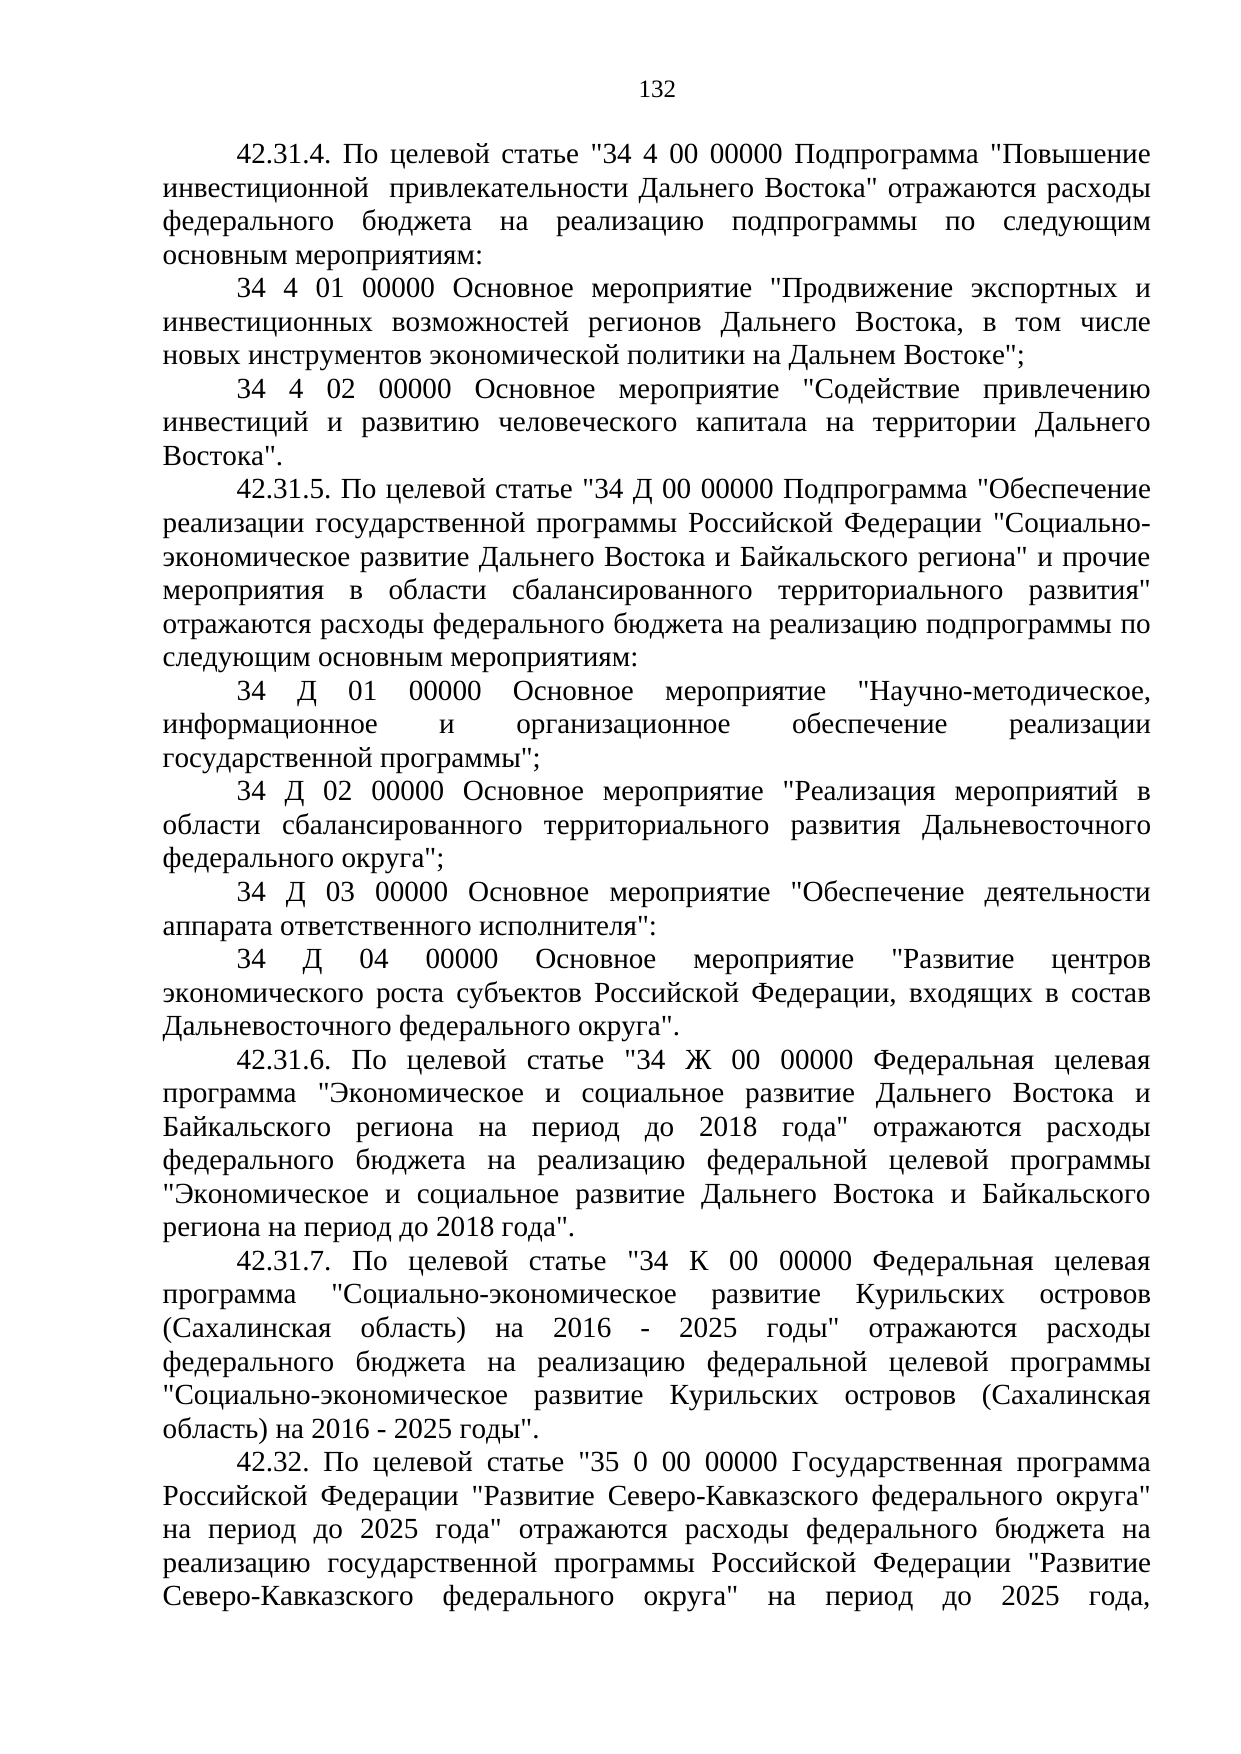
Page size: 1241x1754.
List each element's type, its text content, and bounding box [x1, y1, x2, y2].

text 34 Д 01 00000 Основное мероприятие "Научно-методическое, информационное и организационное обеспечение реализации государственной программы"; [162, 673, 1152, 773]
text 42.31.4. По целевой статье "34 4 00 00000 Подпрограмма "Повышение инвестиционной привлекательности Дальнего Востока" отражаются расходы федерального бюджета на реализацию подпрограммы по следующим основным мероприятиям: [162, 136, 1152, 270]
text 34 Д 02 00000 Основное мероприятие "Реализация мероприятий в области сбалансированного территориального развития Дальневосточного федерального округа"; [162, 773, 1152, 874]
text 34 4 01 00000 Основное мероприятие "Продвижение экспортных и инвестиционных возможностей регионов Дальнего Востока, в том числе новых инструментов экономической политики на Дальнем Востоке"; [162, 270, 1152, 371]
text 34 Д 04 00000 Основное мероприятие "Развитие центров экономического роста субъектов Российской Федерации, входящих в состав Дальневосточного федерального округа". [162, 941, 1152, 1042]
text 34 4 02 00000 Основное мероприятие "Содействие привлечению инвестиций и развитию человеческого капитала на территории Дальнего Востока". [162, 371, 1152, 472]
text 42.31.5. По целевой статье "34 Д 00 00000 Подпрограмма "Обеспечение реализации государственной программы Российской Федерации "Социально-экономическое развитие Дальнего Востока и Байкальского региона" и прочие мероприятия в области сбалансированного территориального развития" отражаются расходы федерального бюджета на реализацию подпрограммы по следующим основным мероприятиям: [162, 472, 1152, 673]
text 34 Д 03 00000 Основное мероприятие "Обеспечение деятельности аппарата ответственного исполнителя": [162, 874, 1152, 941]
text 42.31.7. По целевой статье "34 К 00 00000 Федеральная целевая программа "Социально-экономическое развитие Курильских островов (Сахалинская область) на 2016 - 2025 годы" отражаются расходы федерального бюджета на реализацию федеральной целевой программы "Социально-экономическое развитие Курильских островов (Сахалинская область) на 2016 - 2025 годы". [162, 1243, 1152, 1444]
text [162, 1444, 1152, 1612]
text 42.31.6. По целевой статье "34 Ж 00 00000 Федеральная целевая программа "Экономическое и социальное развитие Дальнего Востока и Байкальского региона на период до 2018 года" отражаются расходы федерального бюджета на реализацию федеральной целевой программы "Экономическое и социальное развитие Дальнего Востока и Байкальского региона на период до 2018 года". [162, 1042, 1152, 1243]
